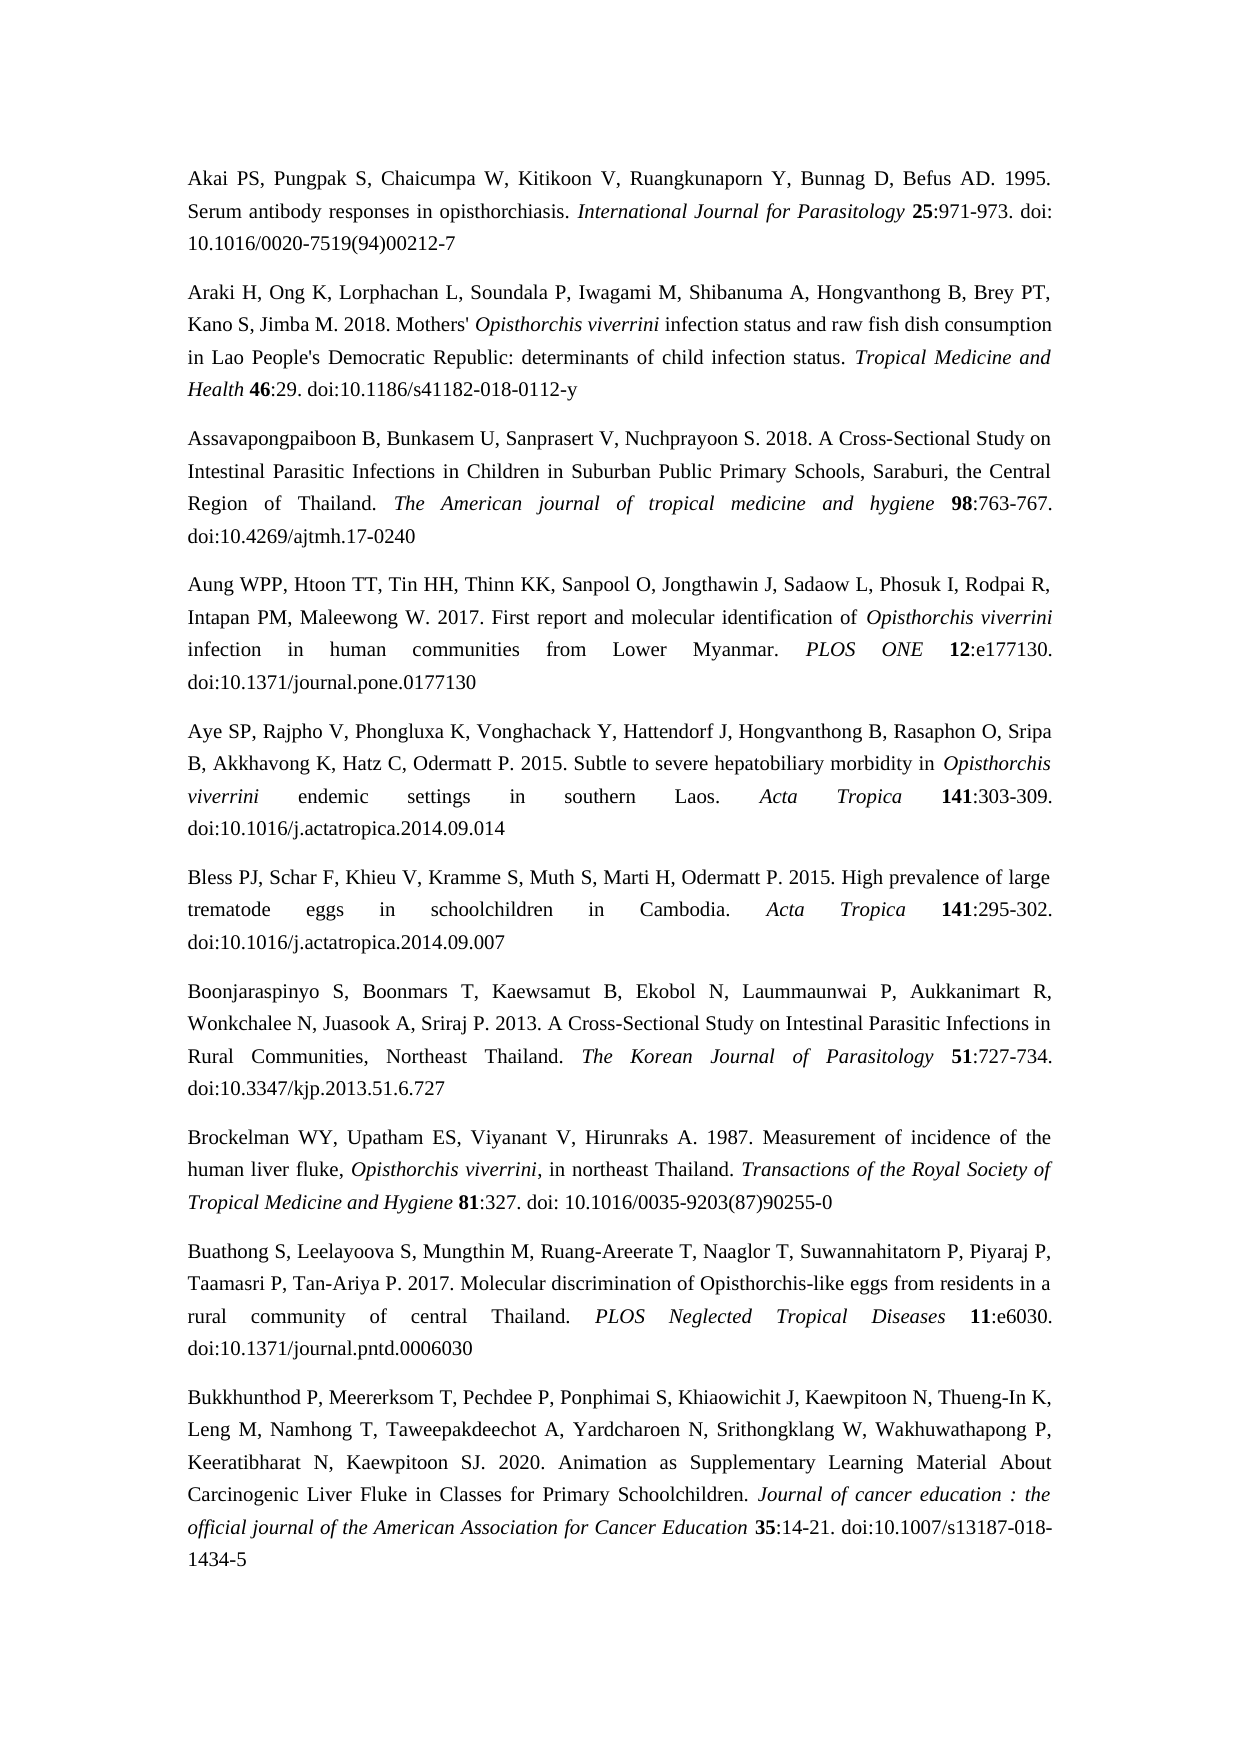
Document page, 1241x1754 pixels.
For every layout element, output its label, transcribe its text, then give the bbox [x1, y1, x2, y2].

text Akai PS, Pungpak S, Chaicumpa W, Kitikoon V, Ruangkunaporn Y, Bunnag D, Befus AD. 1995. Serum antibody responses in opisthorchiasis. International Journal for Parasitology 25:971-973. doi: 10.1016/0020-7519(94)00212-7 [187, 162, 1053, 259]
text Buathong S, Leelayoova S, Mungthin M, Ruang-Areerate T, Naaglor T, Suwannahitatorn P, Piyaraj P, Taamasri P, Tan-Ariya P. 2017. Molecular discrimination of Opisthorchis-like eggs from residents in a rural community of central Thailand. PLOS Neglected Tropical Diseases 11:e6030. doi:10.1371/journal.pntd.0006030 [187, 1234, 1053, 1364]
text Bukkhunthod P, Meererksom T, Pechdee P, Ponphimai S, Khiaowichit J, Kaewpitoon N, Thueng-In K, Leng M, Namhong T, Taweepakdeechot A, Yardcharoen N, Srithongklang W, Wakhuwathapong P, Keeratibharat N, Kaewpitoon SJ. 2020. Animation as Supplementary Learning Material About Carcinogenic Liver Fluke in Classes for Primary Schoolchildren. Journal of cancer education : the official journal of the American Association for Cancer Education 35:14-21. doi:10.1007/s13187-018-1434-5 [187, 1381, 1053, 1576]
text Brockelman WY, Upatham ES, Viyanant V, Hirunraks A. 1987. Measurement of incidence of the human liver fluke, Opisthorchis viverrini, in northeast Thailand. Transactions of the Royal Society of Tropical Medicine and Hygiene 81:327. doi: 10.1016/0035-9203(87)90255-0 [187, 1121, 1053, 1218]
text Aung WPP, Htoon TT, Tin HH, Thinn KK, Sanpool O, Jongthawin J, Sadaow L, Phosuk I, Rodpai R, Intapan PM, Maleewong W. 2017. First report and molecular identification of Opisthorchis viverrini infection in human communities from Lower Myanmar. PLOS ONE 12:e177130. doi:10.1371/journal.pone.0177130 [187, 568, 1053, 698]
text Assavapongpaiboon B, Bunkasem U, Sanprasert V, Nuchprayoon S. 2018. A Cross-Sectional Study on Intestinal Parasitic Infections in Children in Suburban Public Primary Schools, Saraburi, the Central Region of Thailand. The American journal of tropical medicine and hygiene 98:763-767. doi:10.4269/ajtmh.17-0240 [187, 422, 1053, 552]
text Bless PJ, Schar F, Khieu V, Kramme S, Muth S, Marti H, Odermatt P. 2015. High prevalence of large trematode eggs in schoolchildren in Cambodia. Acta Tropica 141:295-302. doi:10.1016/j.actatropica.2014.09.007 [187, 861, 1053, 958]
text Boonjaraspinyo S, Boonmars T, Kaewsamut B, Ekobol N, Laummaunwai P, Aukkanimart R, Wonkchalee N, Juasook A, Sriraj P. 2013. A Cross-Sectional Study on Intestinal Parasitic Infections in Rural Communities, Northeast Thailand. The Korean Journal of Parasitology 51:727-734. doi:10.3347/kjp.2013.51.6.727 [187, 974, 1053, 1104]
text Araki H, Ong K, Lorphachan L, Soundala P, Iwagami M, Shibanuma A, Hongvanthong B, Brey PT, Kano S, Jimba M. 2018. Mothers' Opisthorchis viverrini infection status and raw fish dish consumption in Lao People's Democratic Republic: determinants of child infection status. Tropical Medicine and Health 46:29. doi:10.1186/s41182-018-0112-y [187, 276, 1053, 406]
text Aye SP, Rajpho V, Phongluxa K, Vonghachack Y, Hattendorf J, Hongvanthong B, Rasaphon O, Sripa B, Akkhavong K, Hatz C, Odermatt P. 2015. Subtle to severe hepatobiliary morbidity in Opisthorchis viverrini endemic settings in southern Laos. Acta Tropica 141:303-309. doi:10.1016/j.actatropica.2014.09.014 [187, 714, 1053, 844]
